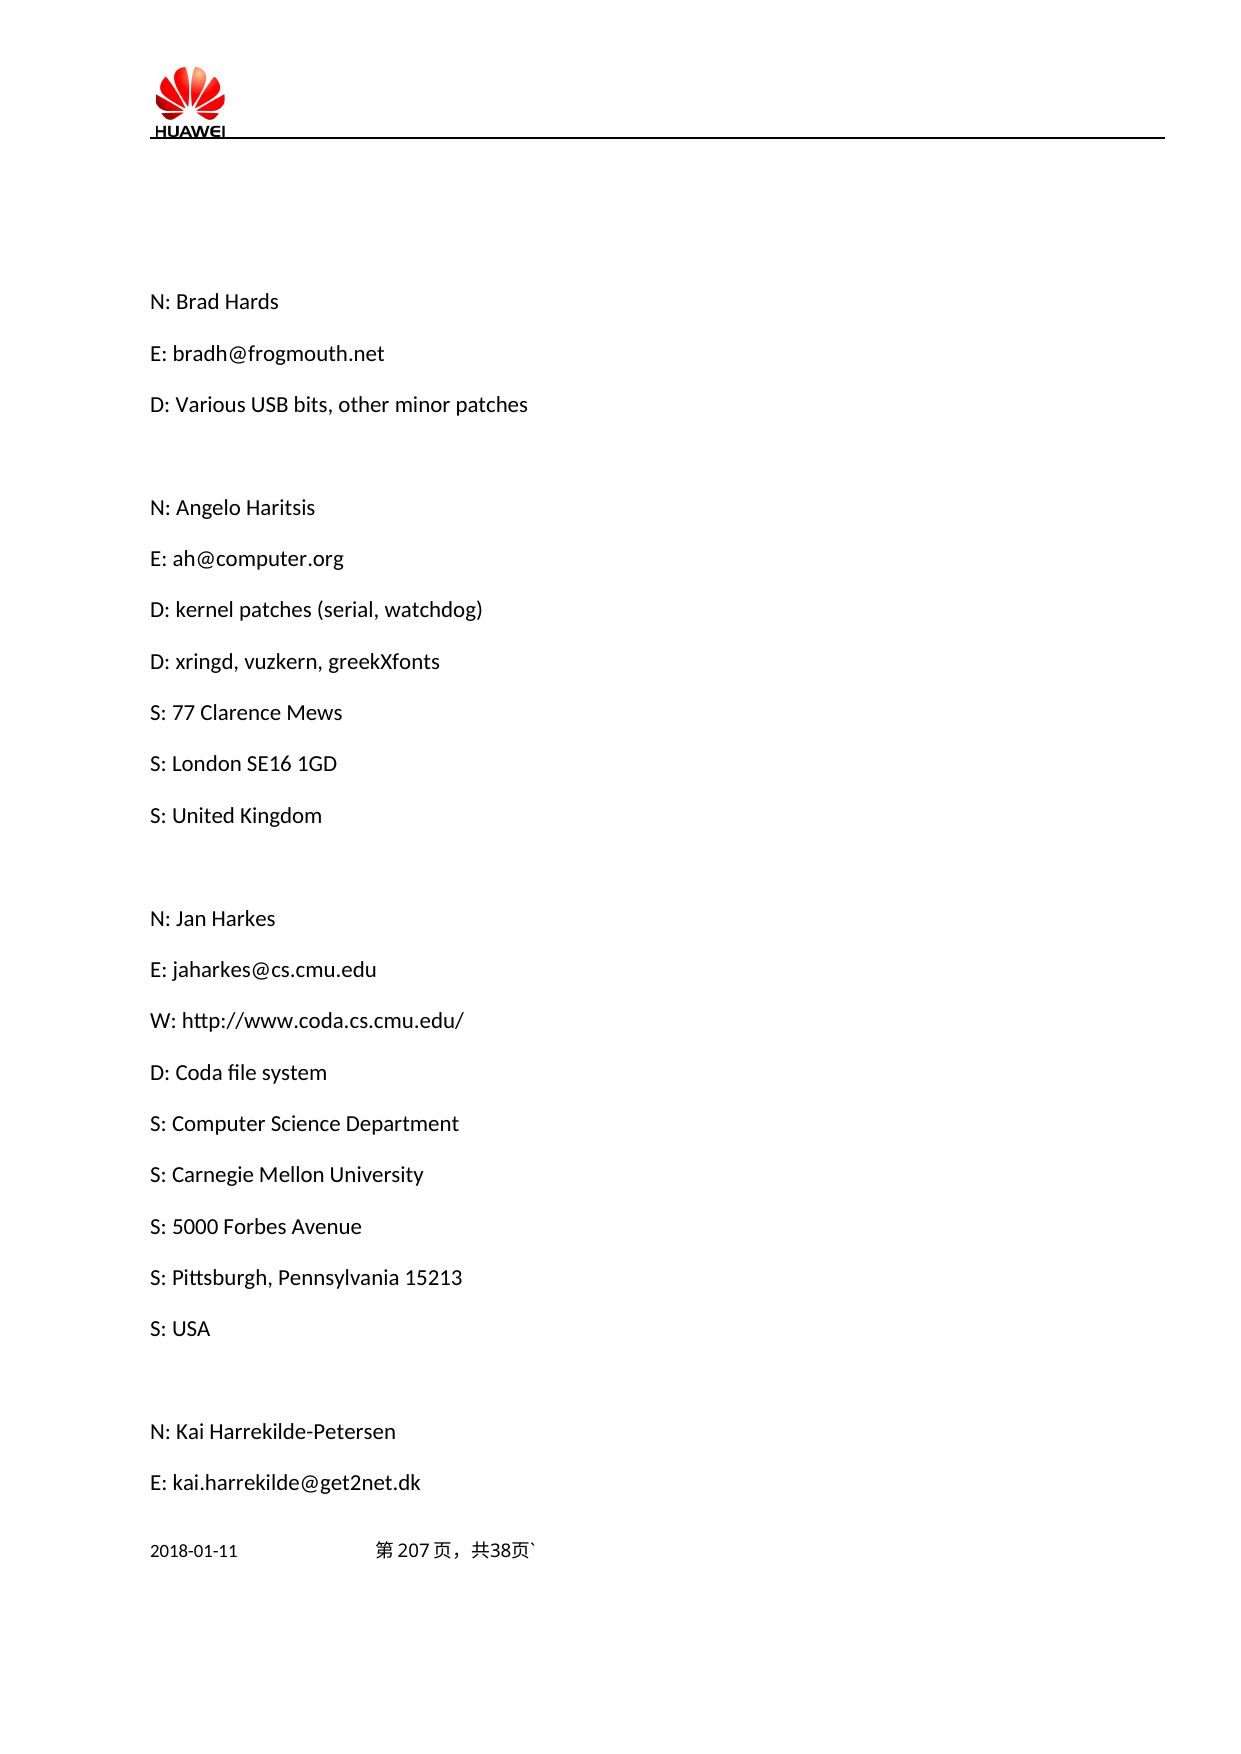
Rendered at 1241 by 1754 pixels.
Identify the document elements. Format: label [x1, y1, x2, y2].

picture [156, 67, 225, 137]
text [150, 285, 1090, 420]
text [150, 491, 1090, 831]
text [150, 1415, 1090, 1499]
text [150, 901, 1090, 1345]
